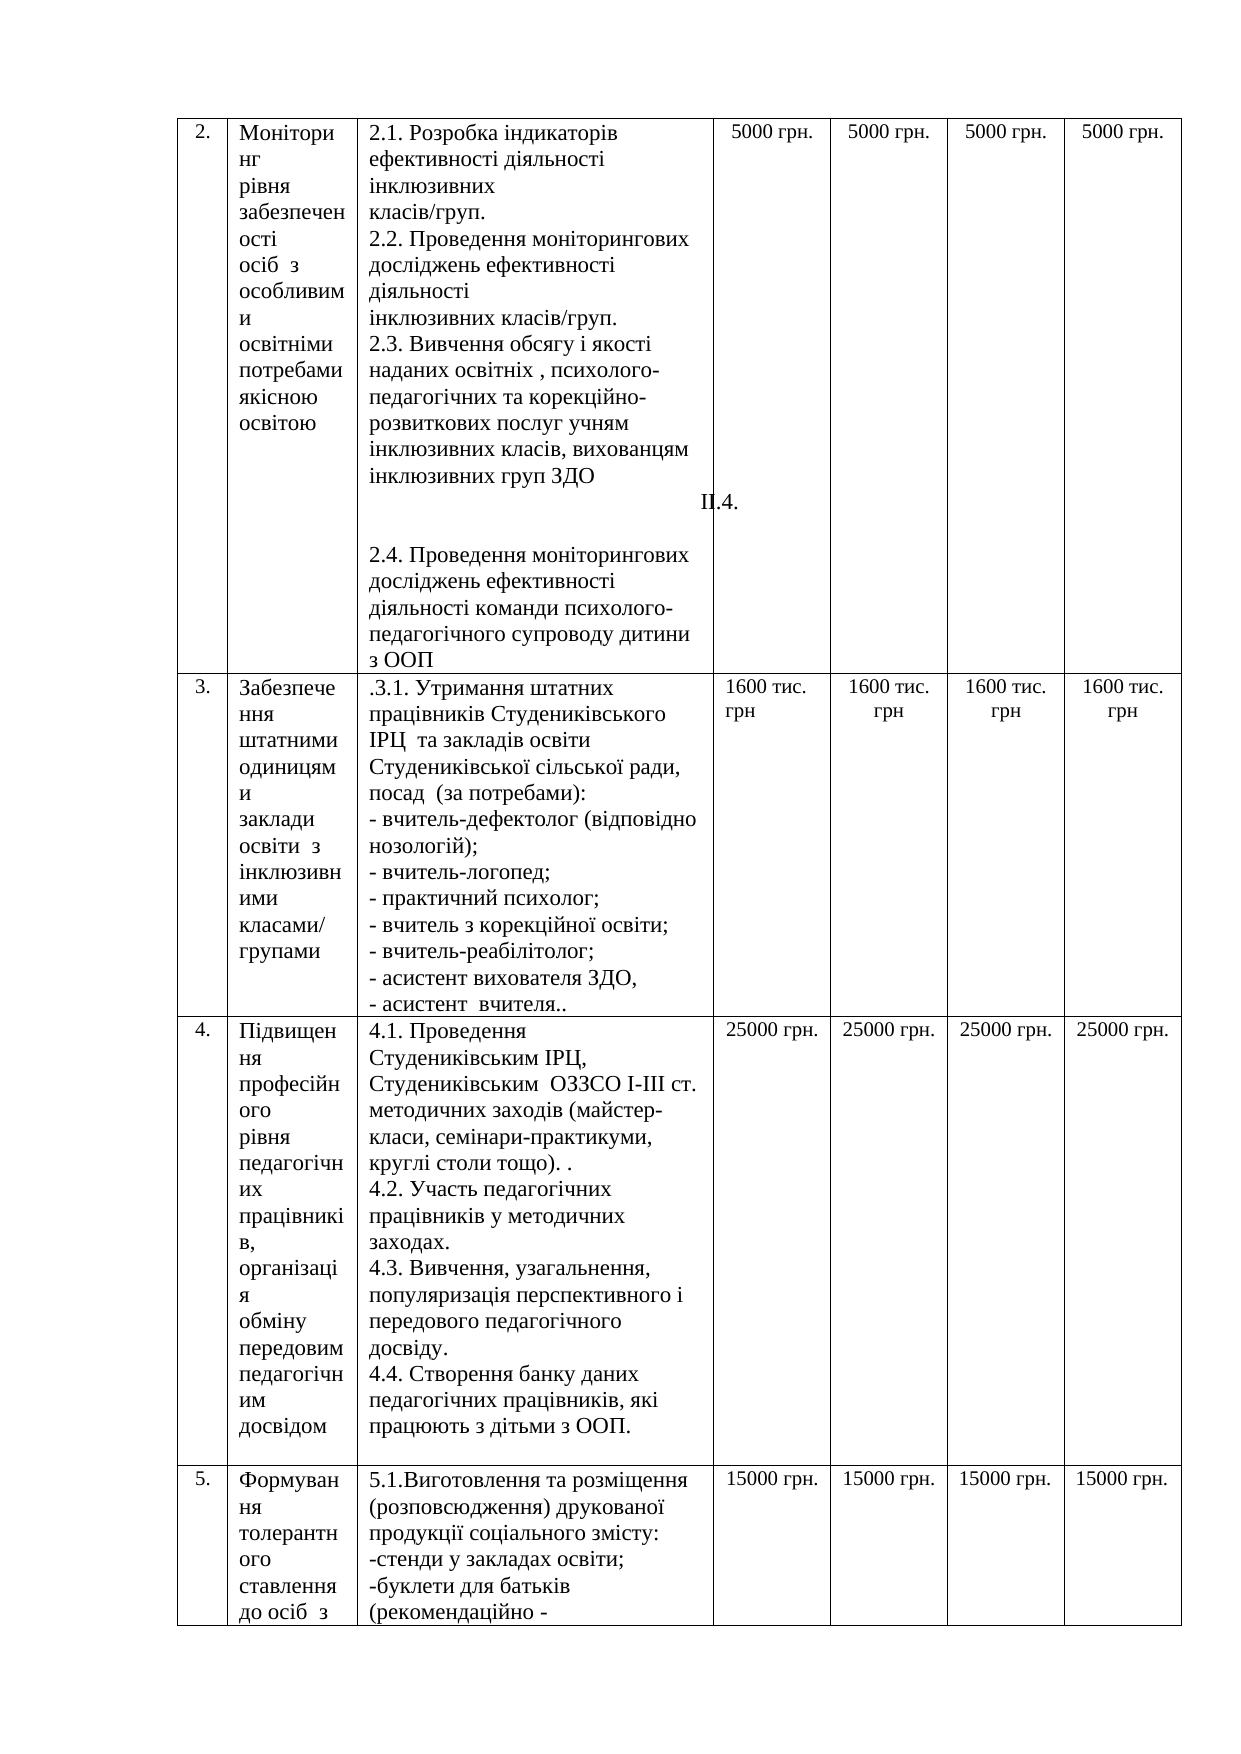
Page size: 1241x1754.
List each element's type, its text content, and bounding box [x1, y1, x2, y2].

table_cell 1600 тис. грн [948, 674, 1064, 1016]
table_cell 2.1. Розробка індикаторів ефективності діяльності інклюзивних класів/груп. 2.2. Проведення моніторингових досліджень ефективності діяльності інклюзивних класів/груп. 2.3. Вивчення обсягу і якості наданих освітніх , психолого-педагогічних та корекційно-розвиткових послуг учням інклюзивних класів, вихованцям інклюзивних груп ЗДО 2.4. Проведення моніторингових досліджень ефективності діяльності команди психолого-педагогічного супроводу дитини з ООП [358, 119, 713, 673]
table_cell 25000 грн. [714, 1017, 830, 1465]
table_cell Забезпечення штатними одиницями заклади освіти з інклюзивними класами/ групами [228, 674, 357, 1016]
table_cell 15000 грн. [831, 1466, 947, 1624]
table_cell 5000 грн. [714, 119, 830, 673]
table_cell 25000 грн. [948, 1017, 1064, 1465]
table_cell 4.1. Проведення Студениківським ІРЦ, Студениківським ОЗЗСО І-ІІІ ст. методичних заходів (майстер-класи, семінари-практикуми, круглі столи тощо). . 4.2. Участь педагогічних працівників у методичних заходах. 4.3. Вивчення, узагальнення, популяризація перспективного і передового педагогічного досвіду. 4.4. Створення банку даних педагогічних працівників, які працюють з дітьми з ООП. [358, 1017, 713, 1465]
table_cell 1600 тис. грн [1065, 674, 1181, 1016]
table_cell 25000 грн. [831, 1017, 947, 1465]
table_cell .3.1. Утримання штатних працівників Студениківського ІРЦ та закладів освіти Студениківської сільської ради, посад (за потребами): - вчитель-дефектолог (відповідно нозологій); - вчитель-логопед; - практичний психолог; - вчитель з корекційної освіти; - вчитель-реабілітолог; - асистент вихователя ЗДО, - асистент вчителя.. [358, 674, 713, 1016]
table_cell 25000 грн. [1065, 1017, 1181, 1465]
table_cell 3. [178, 674, 227, 1016]
table_cell 15000 грн. [714, 1466, 830, 1624]
table_cell 1600 тис. грн [714, 674, 830, 1016]
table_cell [228, 1466, 357, 1624]
table_cell 5000 грн. [1065, 119, 1181, 673]
table_cell 2. [178, 119, 227, 673]
table_cell 1600 тис. грн [831, 674, 947, 1016]
table_cell 5000 грн. [831, 119, 947, 673]
table_cell 4. [178, 1017, 227, 1465]
table_cell 15000 грн. [1065, 1466, 1181, 1624]
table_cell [358, 1466, 713, 1624]
table_cell Моніторинг рівня забезпеченості осіб з особливими освітніми потребами якісною освітою [228, 119, 357, 673]
table_cell 5000 грн. [948, 119, 1064, 673]
table_cell 15000 грн. [948, 1466, 1064, 1624]
table_cell 5. [178, 1466, 227, 1624]
table_cell Підвищення професійного рівня педагогічних працівників, організація обміну передовим педагогічним досвідом [228, 1017, 357, 1465]
